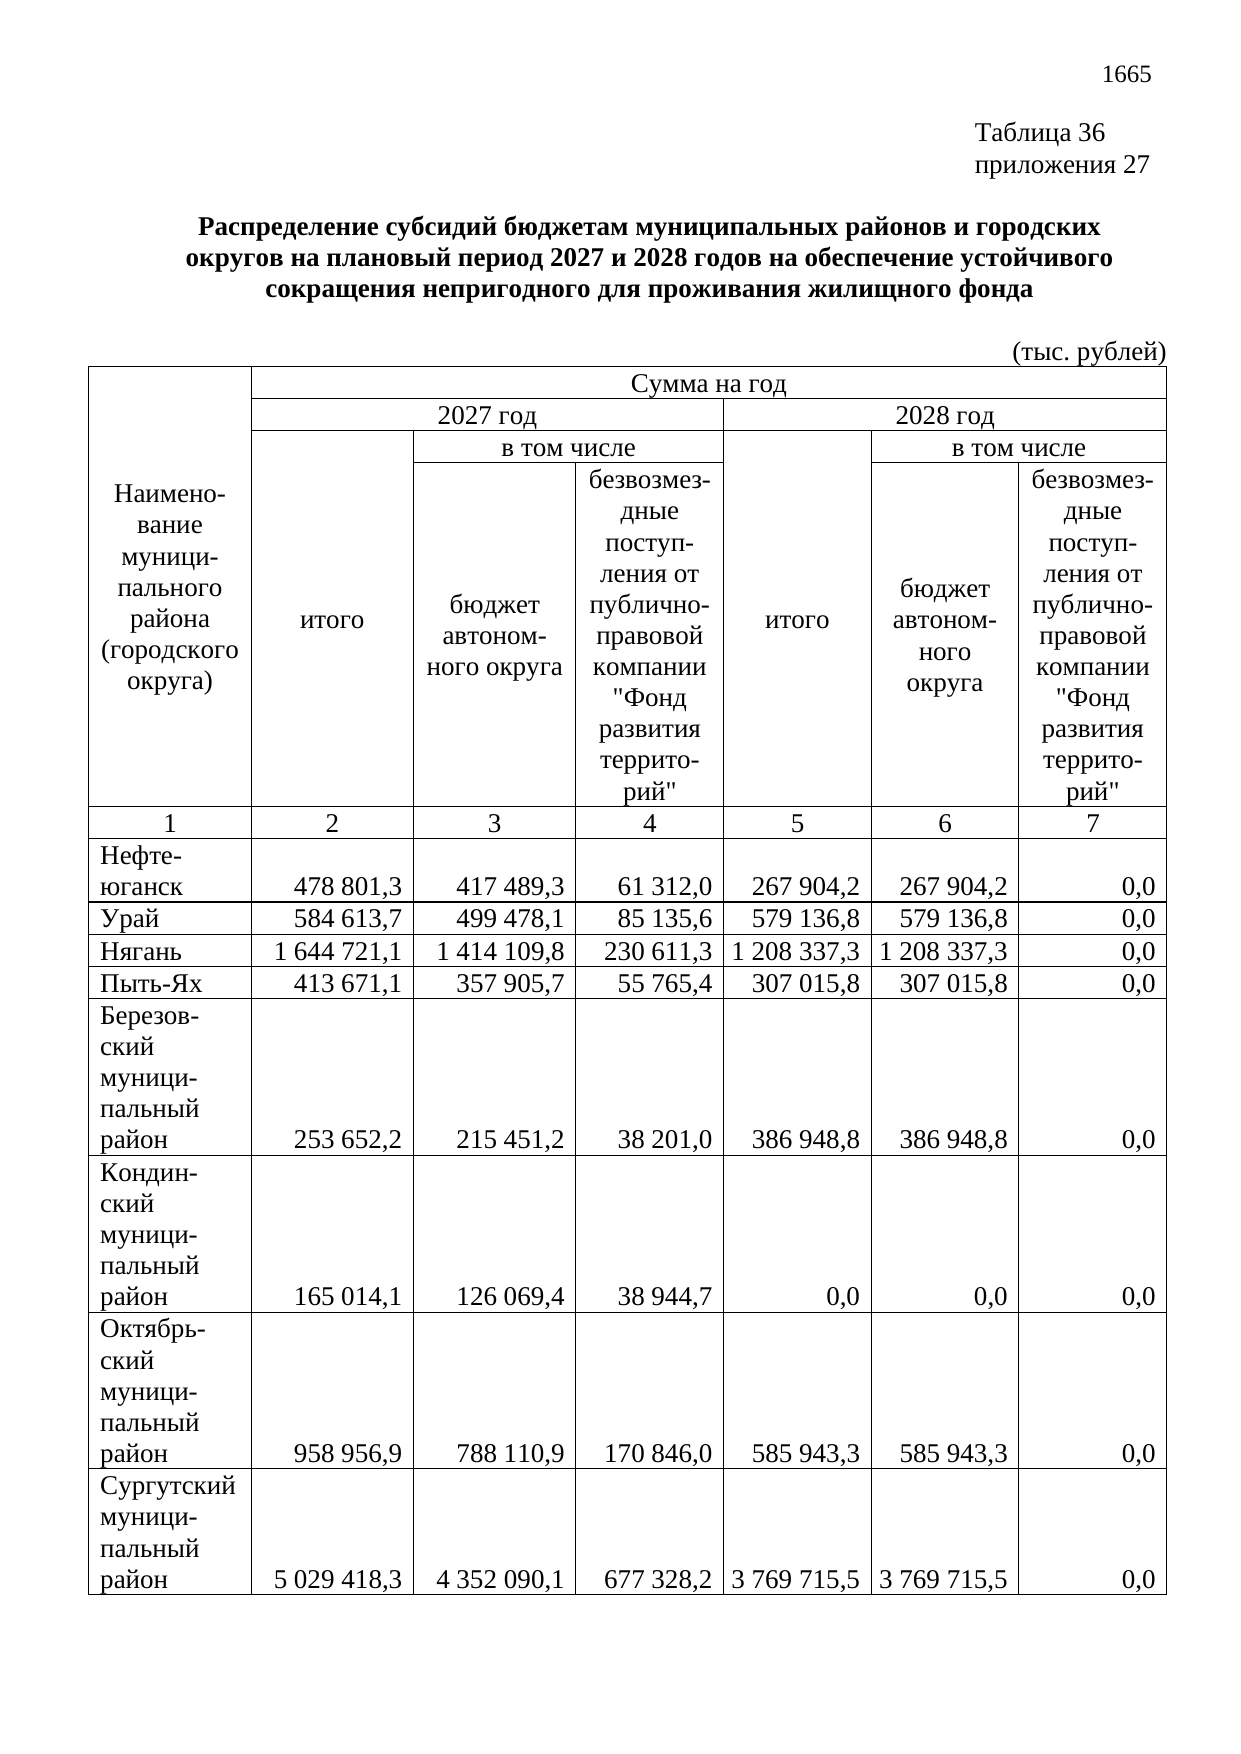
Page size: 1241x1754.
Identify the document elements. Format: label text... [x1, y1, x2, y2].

table_cell 1 644 721,1 [252, 935, 413, 966]
table_cell в том числе [414, 431, 723, 462]
table_cell 585 943,3 [872, 1313, 1018, 1468]
table_cell 38 944,7 [576, 1156, 723, 1312]
table_cell 1 208 337,3 [724, 935, 871, 966]
table_cell 1 [89, 807, 251, 838]
table_cell Октябрь-ский муници-пальный район [89, 1313, 251, 1468]
table_cell безвозмез-дные поступ-ления от публично-правовой компании "Фонд развития террито-рий" [1019, 463, 1166, 806]
table_cell 85 135,6 [576, 903, 723, 934]
table_cell 0,0 [1019, 1313, 1166, 1468]
table_header Сумма на год [252, 367, 1166, 398]
text Распределение субсидий бюджетам муниципальных районов и городских округов на плановый период 2027 и 2028 годов на обеспечение устойчивого сокращения непригодного для проживания жилищного фонда [148, 210, 1152, 303]
table_cell Сургутский муници-пальный район [89, 1469, 251, 1594]
table_cell бюджет автоном-ного округа [872, 463, 1018, 806]
table_cell 958 956,9 [252, 1313, 413, 1468]
table_cell итого [252, 431, 413, 806]
table_header Наимено-вание муници-пального района (городского округа) [89, 367, 251, 806]
table_cell 0,0 [724, 1156, 871, 1312]
table_cell 0,0 [1019, 903, 1166, 934]
table_cell 38 201,0 [576, 999, 723, 1155]
table_cell 0,0 [1019, 1156, 1166, 1312]
table_cell 357 905,7 [414, 967, 575, 998]
table_cell 499 478,1 [414, 903, 575, 934]
table_cell 1 414 109,8 [414, 935, 575, 966]
table_cell в том числе [872, 431, 1166, 462]
table_cell 4 352 090,1 [414, 1469, 575, 1594]
text приложения 27 [974, 148, 1152, 179]
table_cell Пыть-Ях [89, 967, 251, 998]
table_cell 267 904,2 [872, 839, 1018, 901]
table_cell 230 611,3 [576, 935, 723, 966]
table_cell 3 [414, 807, 575, 838]
text (тыс. рублей) [148, 334, 1167, 366]
table_cell 0,0 [1019, 999, 1166, 1155]
table_cell 386 948,8 [872, 999, 1018, 1155]
table_cell 267 904,2 [724, 839, 871, 901]
table_cell 55 765,4 [576, 967, 723, 998]
table_cell 170 846,0 [576, 1313, 723, 1468]
table_cell 0,0 [1019, 1469, 1166, 1594]
table_cell 2027 год [252, 399, 723, 430]
table_cell 1 208 337,3 [872, 935, 1018, 966]
table_cell 7 [1019, 807, 1166, 838]
table_cell 126 069,4 [414, 1156, 575, 1312]
table_cell 307 015,8 [724, 967, 871, 998]
table_cell безвозмез-дные поступ-ления от публично-правовой компании "Фонд развития террито-рий" [576, 463, 723, 806]
table_cell 215 451,2 [414, 999, 575, 1155]
table_cell Урай [89, 903, 251, 934]
text Таблица 36 [974, 117, 1181, 148]
table_cell 61 312,0 [576, 839, 723, 901]
table_cell 579 136,8 [872, 903, 1018, 934]
table_cell 584 613,7 [252, 903, 413, 934]
table_cell 3 769 715,5 [724, 1469, 871, 1594]
table_cell 5 [724, 807, 871, 838]
table_cell 253 652,2 [252, 999, 413, 1155]
table_cell 478 801,3 [252, 839, 413, 901]
table_cell 417 489,3 [414, 839, 575, 901]
table_cell Кондин-ский муници-пальный район [89, 1156, 251, 1312]
table_cell Нефте-юганск [89, 839, 251, 901]
table_cell 4 [576, 807, 723, 838]
table_cell 165 014,1 [252, 1156, 413, 1312]
table_cell Березов-ский муници-пальный район [89, 999, 251, 1155]
table_cell 677 328,2 [576, 1469, 723, 1594]
table_cell 2028 год [724, 399, 1166, 430]
table_cell 0,0 [1019, 839, 1166, 901]
table_cell 3 769 715,5 [872, 1469, 1018, 1594]
table_cell 788 110,9 [414, 1313, 575, 1468]
table_cell 307 015,8 [872, 967, 1018, 998]
table_cell 579 136,8 [724, 903, 871, 934]
table_cell 0,0 [872, 1156, 1018, 1312]
table_cell Нягань [89, 935, 251, 966]
table_cell 6 [872, 807, 1018, 838]
table_cell 585 943,3 [724, 1313, 871, 1468]
table_cell 5 029 418,3 [252, 1469, 413, 1594]
table_cell 413 671,1 [252, 967, 413, 998]
table_cell 386 948,8 [724, 999, 871, 1155]
table_cell 2 [252, 807, 413, 838]
table_cell 0,0 [1019, 967, 1166, 998]
table_cell 0,0 [1019, 935, 1166, 966]
table_cell итого [724, 431, 871, 806]
table_cell бюджет автоном-ного округа [414, 463, 575, 806]
